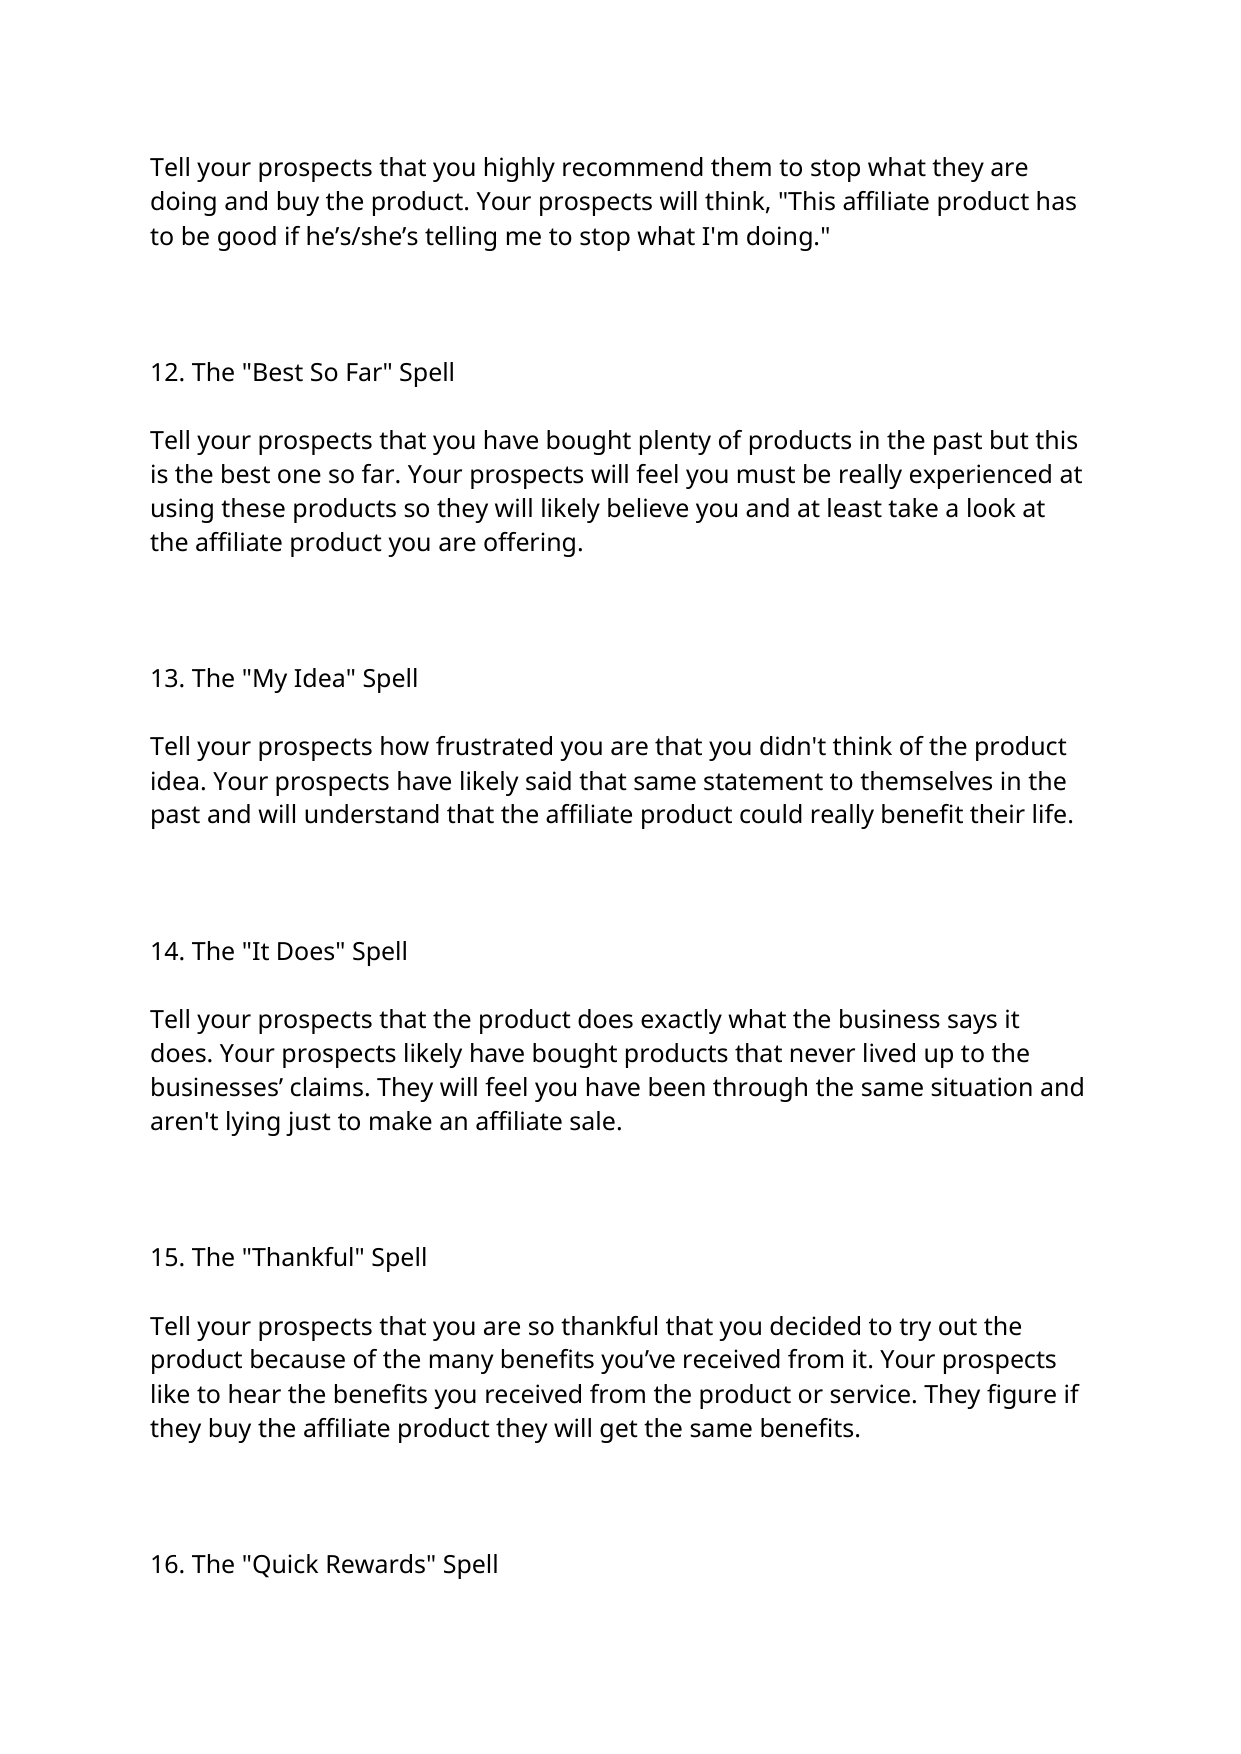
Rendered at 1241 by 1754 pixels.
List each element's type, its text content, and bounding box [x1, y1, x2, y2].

text 16. The "Quick Rewards" Spell [150, 1547, 1090, 1581]
text Tell your prospects how frustrated you are that you didn't think of the product idea. Your prospects have likely said that same statement to themselves in the past and will understand that the affiliate product could really benefit their life. [150, 729, 1090, 831]
text Tell your prospects that the product does exactly what the business says it does. Your prospects likely have bought products that never lived up to the businesses’ claims. They will feel you have been through the same situation and aren't lying just to make an affiliate sale. [150, 1002, 1090, 1138]
text Tell your prospects that you have bought plenty of products in the past but this is the best one so far. Your prospects will feel you must be really experienced at using these products so they will likely believe you and at least take a look at the affiliate product you are offering. [150, 422, 1090, 559]
text 12. The "Best So Far" Spell [150, 354, 1090, 388]
text 15. The "Thankful" Spell [150, 1240, 1090, 1274]
text 14. The "It Does" Spell [150, 933, 1090, 967]
text Tell your prospects that you are so thankful that you decided to try out the product because of the many benefits you’ve received from it. Your prospects like to hear the benefits you received from the product or service. They figure if they buy the affiliate product they will get the same benefits. [150, 1308, 1090, 1444]
text Tell your prospects that you highly recommend them to stop what they are doing and buy the product. Your prospects will think, "This affiliate product has to be good if he’s/she’s telling me to stop what I'm doing." [150, 150, 1090, 252]
text 13. The "My Idea" Spell [150, 661, 1090, 695]
